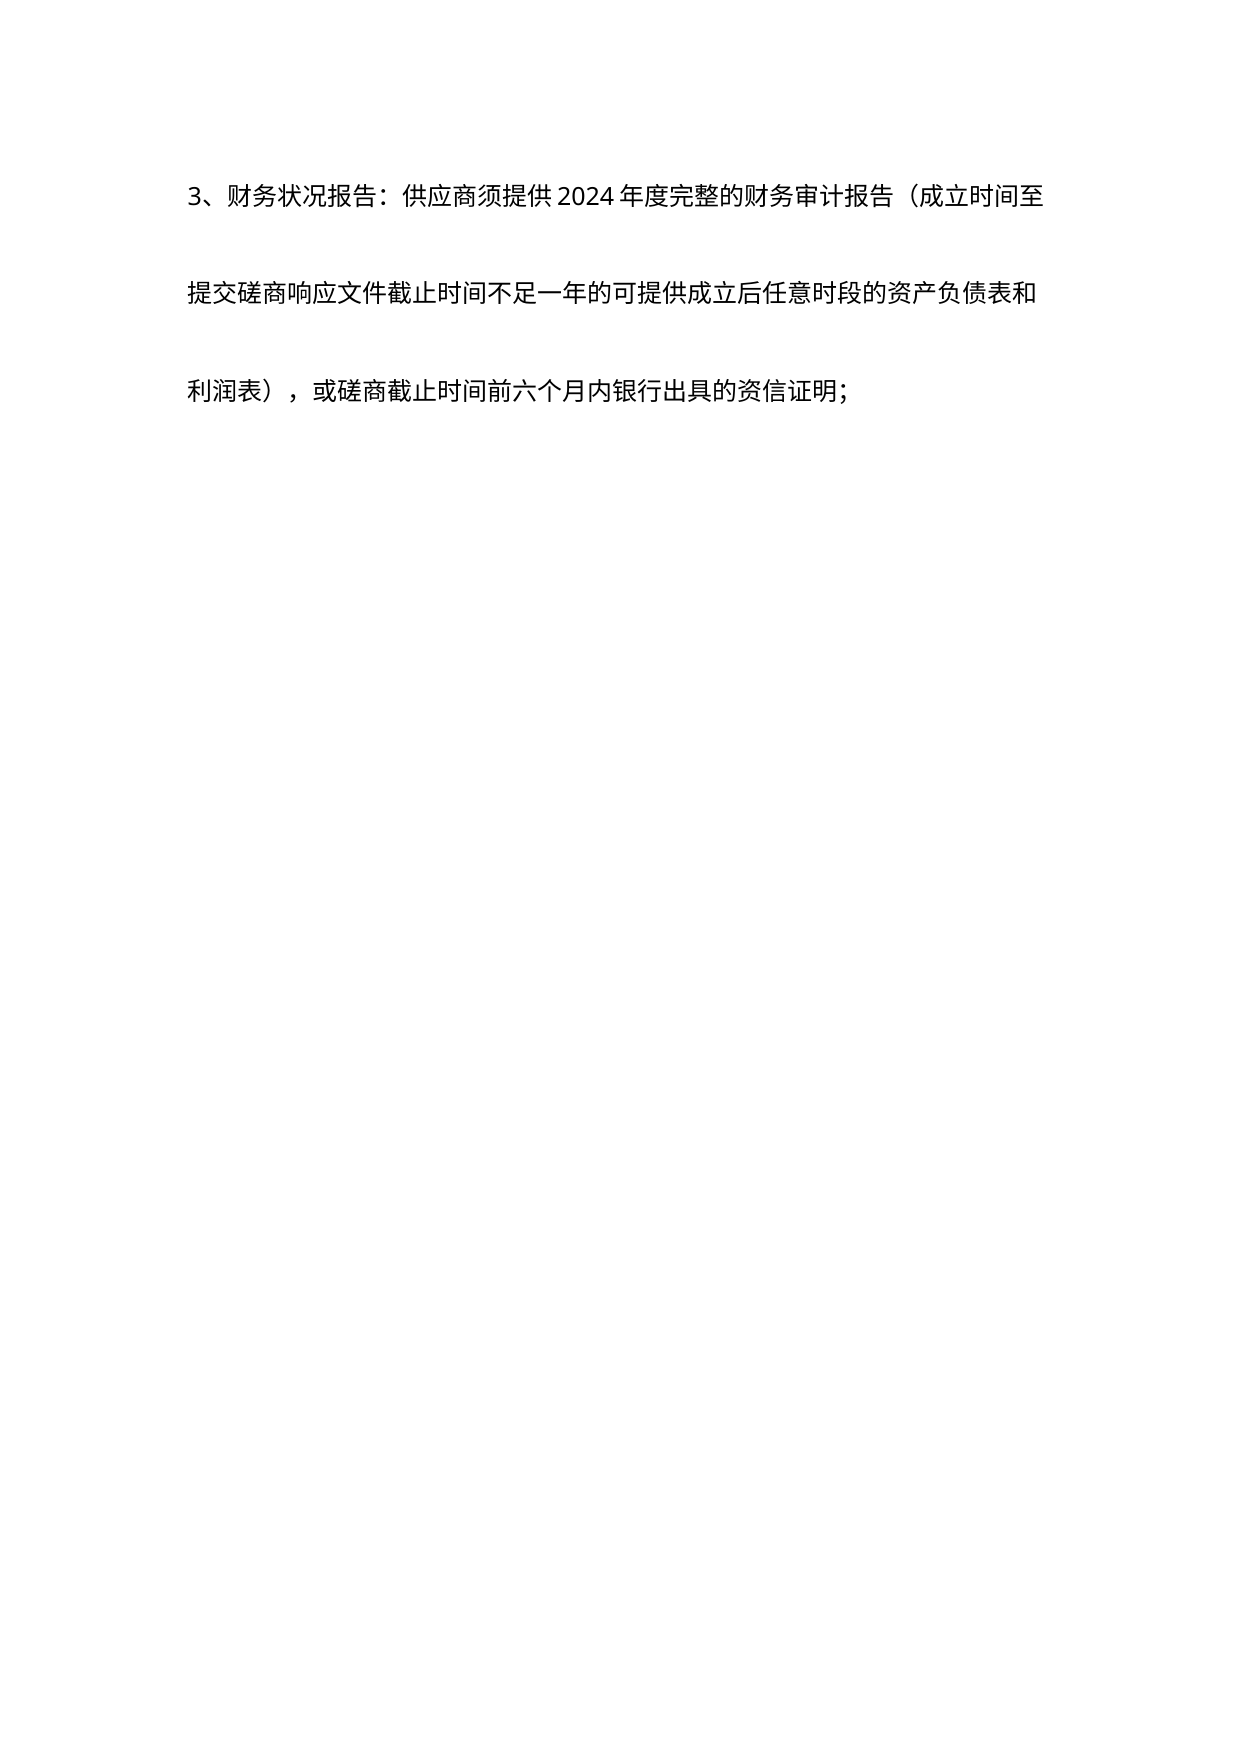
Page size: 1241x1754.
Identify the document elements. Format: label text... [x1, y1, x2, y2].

text 3、财务状况报告：供应商须提供2024年度完整的财务审计报告（成立时间至提交磋商响应文件截止时间不足一年的可提供成立后任意时段的资产负债表和利润表），或磋商截止时间前六个月内银行出具的资信证明； [187, 162, 1053, 422]
